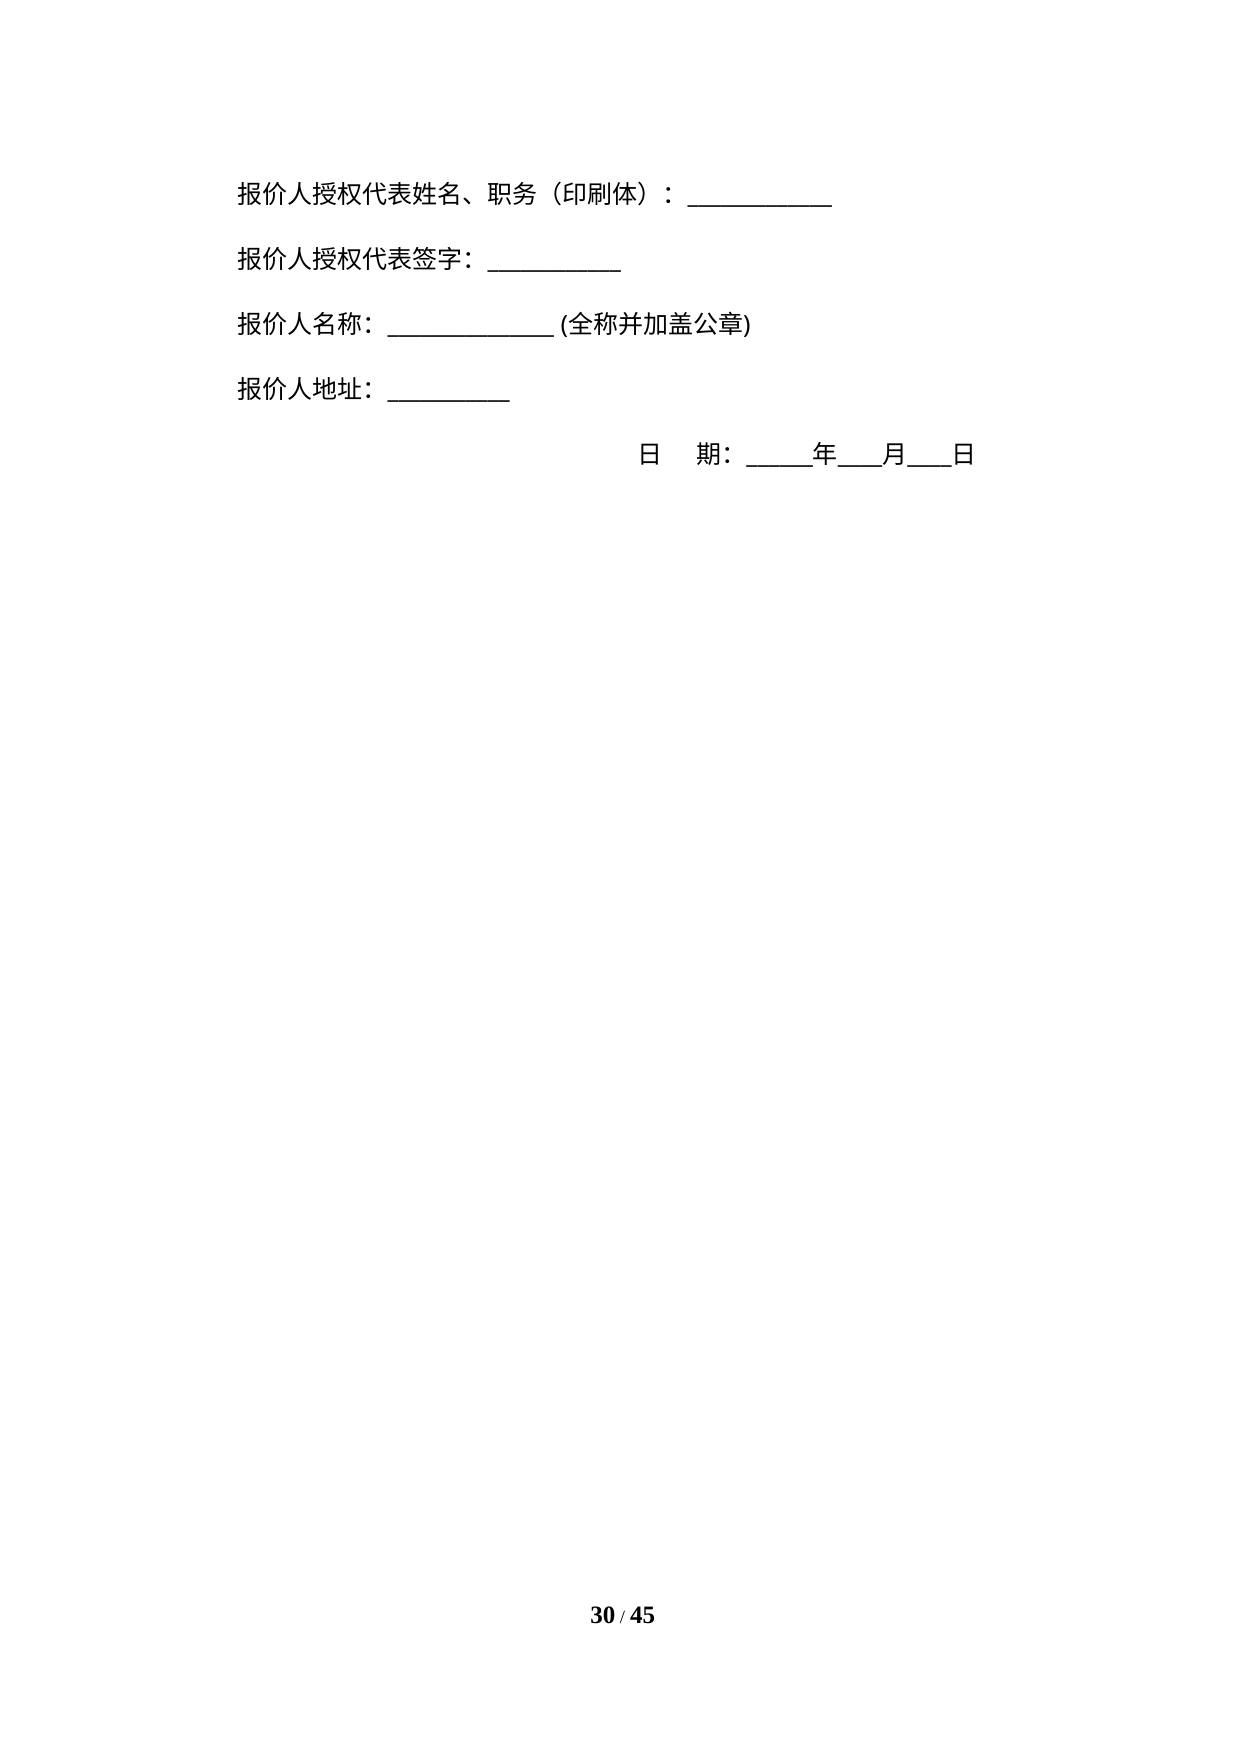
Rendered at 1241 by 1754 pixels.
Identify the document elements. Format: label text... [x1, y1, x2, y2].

text 报价人授权代表签字：____________ [187, 225, 1053, 290]
text 日 期：______年____月____日 [187, 420, 1053, 485]
text 报价人地址：___________ [187, 355, 1053, 420]
text 报价人授权代表姓名、职务（印刷体）：_____________ [187, 160, 1053, 225]
text 报价人名称：_______________ (全称并加盖公章) [187, 290, 1053, 355]
